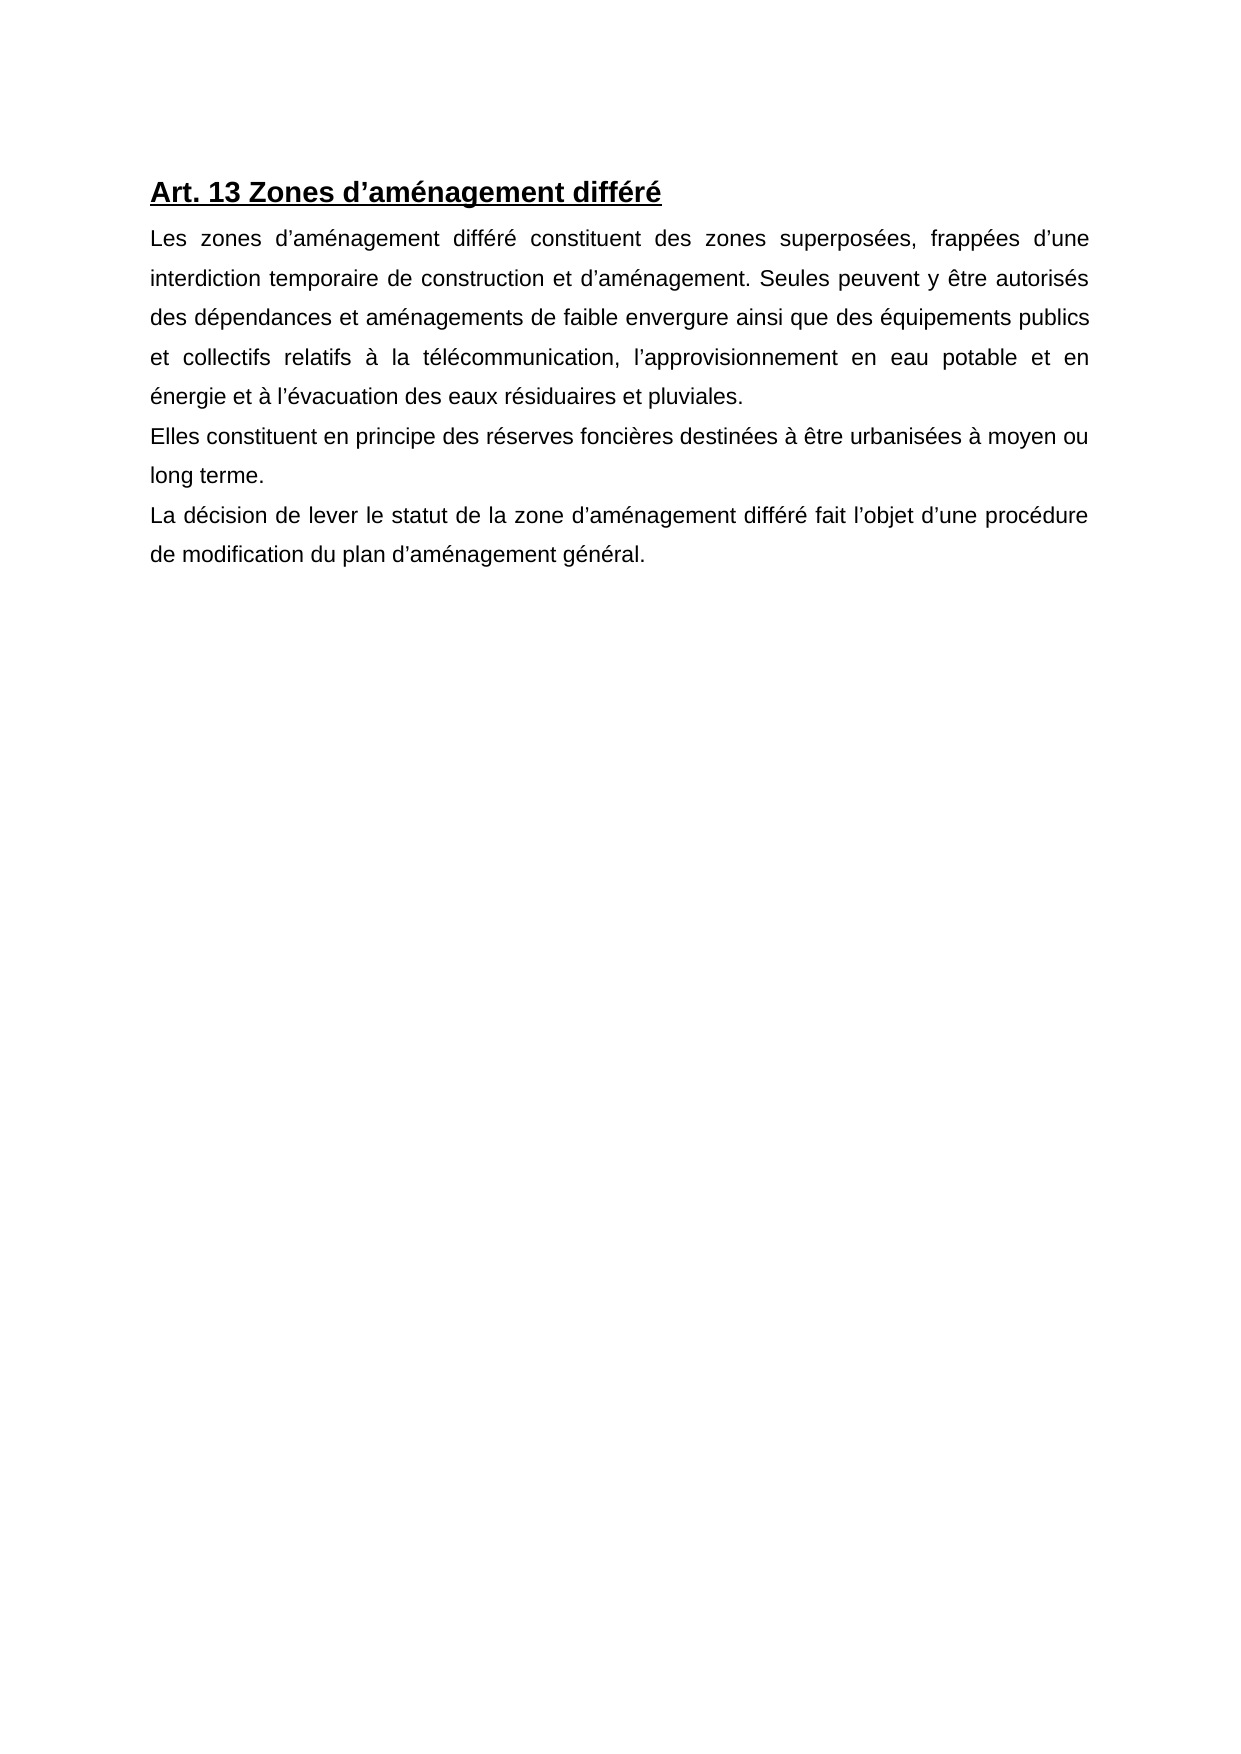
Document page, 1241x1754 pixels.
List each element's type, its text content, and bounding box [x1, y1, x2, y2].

subtitle Art. 13 Zones d’aménagement différé [150, 175, 1090, 208]
text Elles constituent en principe des réserves foncières destinées à être urbanisées à moyen ou long terme. [150, 423, 1090, 488]
text La décision de lever le statut de la zone d’aménagement différé fait l’objet d’une procédure de modification du plan d’aménagement général. [150, 502, 1090, 567]
text Les zones d’aménagement différé constituent des zones superposées, frappées d’une interdiction temporaire de construction et d’aménagement. Seules peuvent y être autorisés des dépendances et aménagements de faible envergure ainsi que des équipements publics et collectifs relatifs à la télécommunication, l’approvisionnement en eau potable et en énergie et à l’évacuation des eaux résiduaires et pluviales. [150, 225, 1090, 409]
